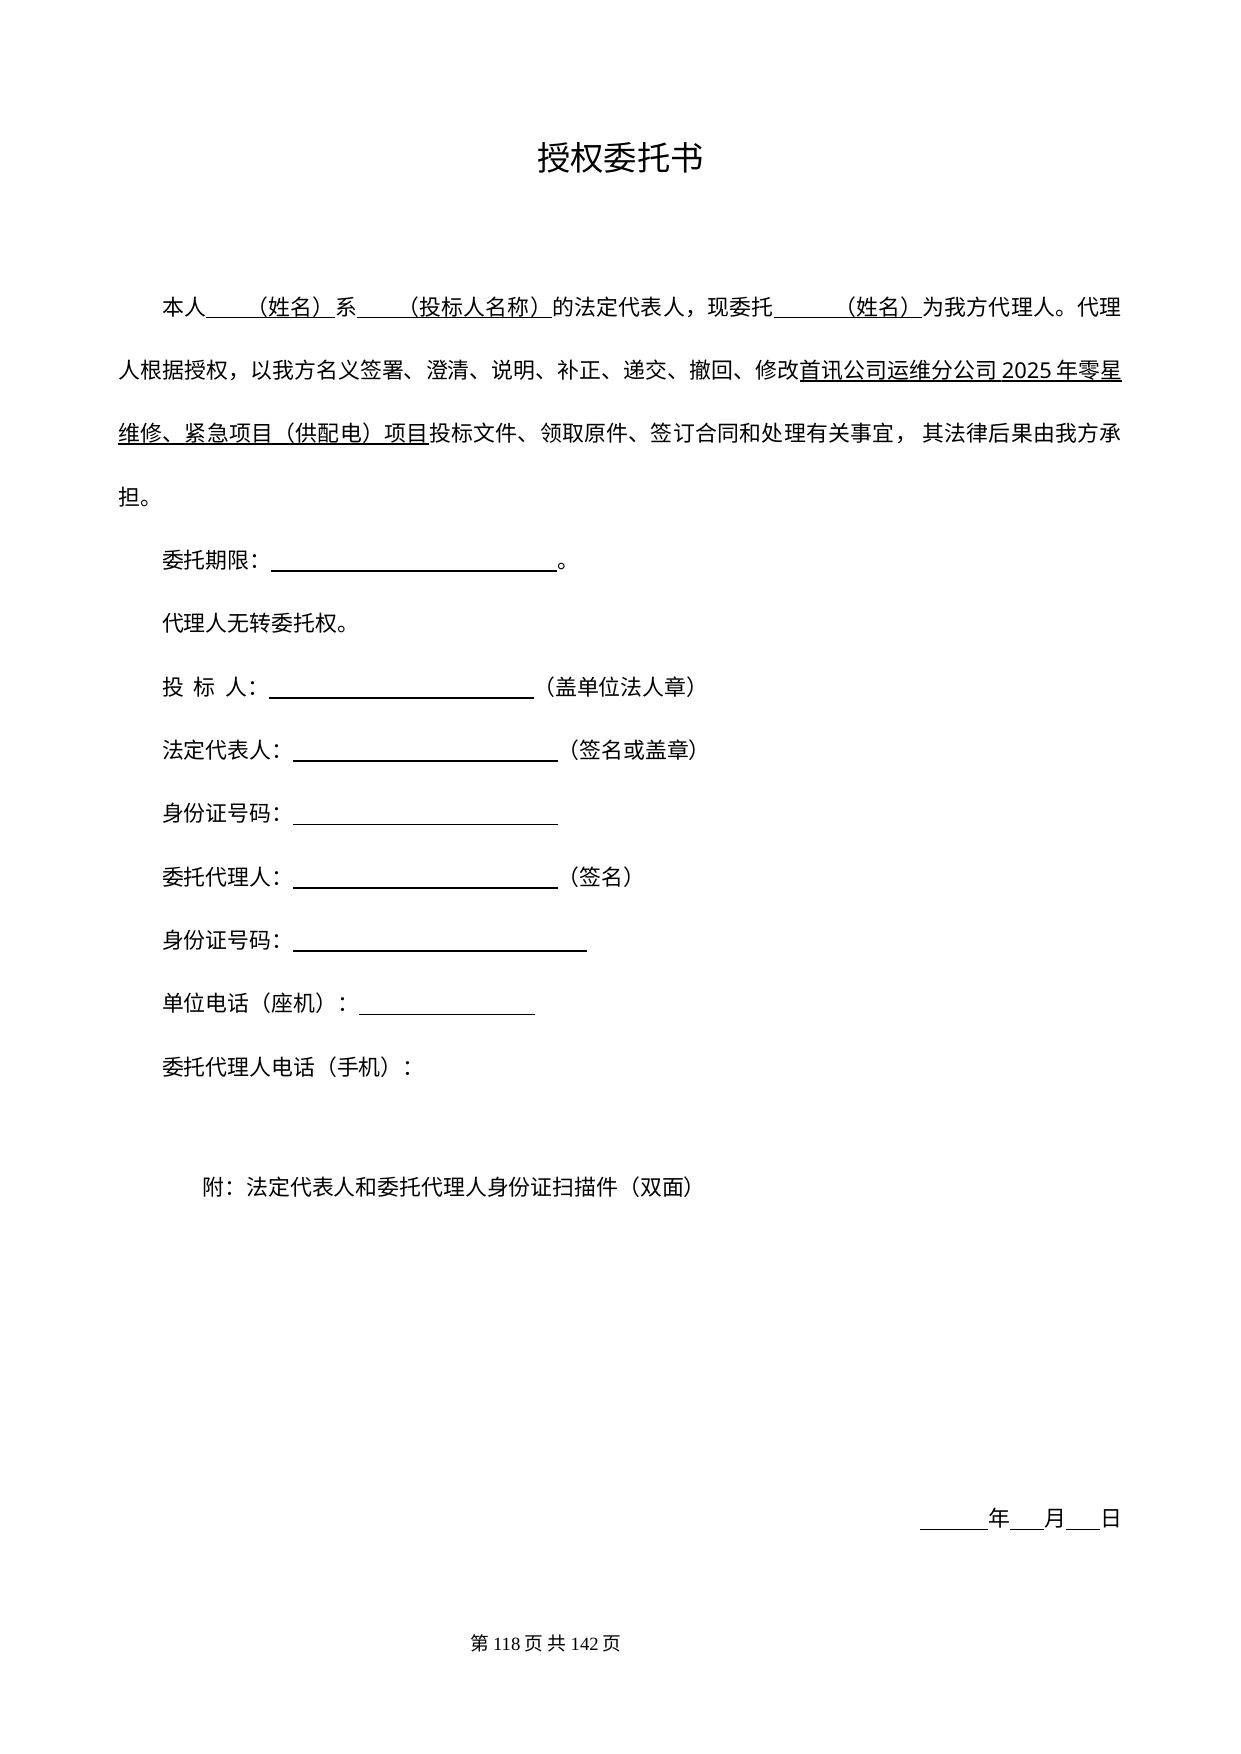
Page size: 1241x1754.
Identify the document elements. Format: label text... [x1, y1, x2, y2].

text 委托代理人： （签名） [118, 860, 1122, 891]
text 本人 （姓名）系 （投标人名称）的法定代表人，现委托 （姓名）为我方代理人。代理人根据授权，以我方名义签署、澄清、说明、补正、递交、撤回、修改首讯公司运维分公司2025年零星维修、紧急项目（供配电）项目投标文件、领取原件、签订合同和处理有关事宜， 其法律后果由我方承担。 [118, 289, 1122, 511]
text 身份证号码： [118, 923, 1122, 955]
text 附：法定代表人和委托代理人身份证扫描件（双面） [118, 1170, 1122, 1202]
text 委托期限： 。 [118, 543, 1122, 574]
text 投 标 人： （盖单位法人章） [118, 670, 1122, 701]
text 单位电话（座机）： [118, 986, 1122, 1018]
text 年 月 日 [118, 1501, 1122, 1533]
text 授权委托书 [118, 132, 1122, 180]
text 法定代表人： （签名或盖章） [118, 733, 1122, 765]
text 委托代理人电话（手机）： [118, 1050, 1122, 1081]
text 身份证号码： [118, 796, 1122, 828]
text 代理人无转委托权。 [118, 606, 1122, 638]
